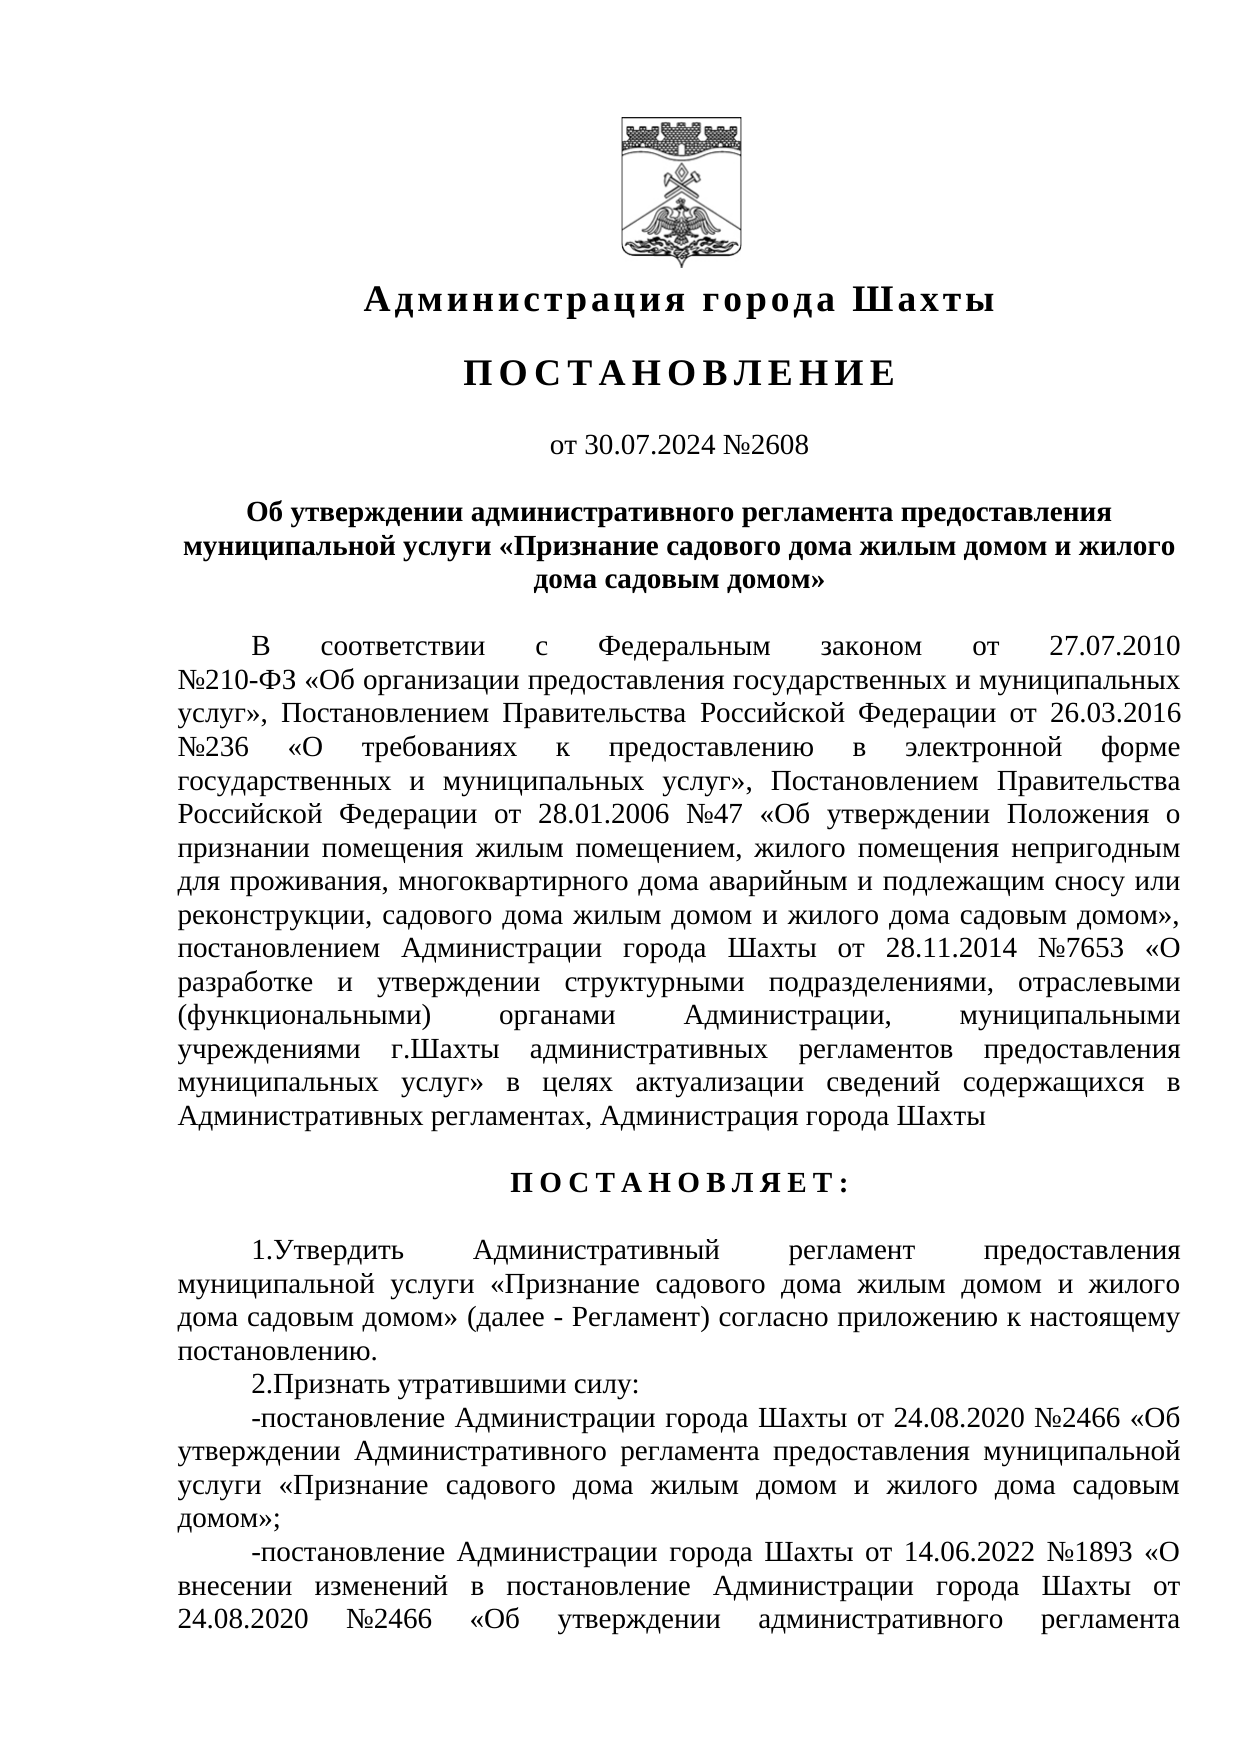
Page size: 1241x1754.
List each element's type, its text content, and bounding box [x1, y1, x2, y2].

text 1.Утвердить Административный регламент предоставления муниципальной услуги «Признание садового дома жилым домом и жилого дома садовым домом» (далее - Регламент) согласно приложению к настоящему постановлению. [177, 1232, 1181, 1366]
text Об утверждении административного регламента предоставления муниципальной услуги «Признание садового дома жилым домом и жилого дома садовым домом» [177, 494, 1181, 595]
text от 30.07.2024 №2608 [177, 427, 1181, 461]
text В соответствии с Федеральным законом от 27.07.2010 №210-ФЗ «Об организации предоставления государственных и муниципальных услуг», Постановлением Правительства Российской Федерации от 26.03.2016 №236 «О требованиях к предоставлению в электронной форме государственных и муниципальных услуг», Постановлением Правительства Российской Федерации от 28.01.2006 №47 «Об утверждении Положения о признании помещения жилым помещением, жилого помещения непригодным для проживания, многоквартирного дома аварийным и подлежащим сносу или реконструкции, садового дома жилым домом и жилого дома садовым домом», постановлением Администрации города Шахты от 28.11.2014 №7653 «О разработке и утверждении структурными подразделениями, отраслевыми (функциональными) органами Администрации, муниципальными учреждениями г.Шахты административных регламентов предоставления муниципальных услуг» в целях актуализации сведений содержащихся в Административных регламентах, Администрация города Шахты [177, 628, 1181, 1132]
text ПОСТАНОВЛЕНИЕ [177, 351, 1181, 394]
picture [621, 117, 742, 268]
text ПОСТАНОВЛЯЕТ: [177, 1165, 1181, 1199]
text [177, 1534, 1181, 1635]
text -постановление Администрации города Шахты от 24.08.2020 №2466 «Об утверждении Административного регламента предоставления муниципальной услуги «Признание садового дома жилым домом и жилого дома садовым домом»; [177, 1400, 1181, 1534]
text Администрация города Шахты [177, 276, 1181, 319]
text 2.Признать утратившими силу: [177, 1366, 1181, 1400]
